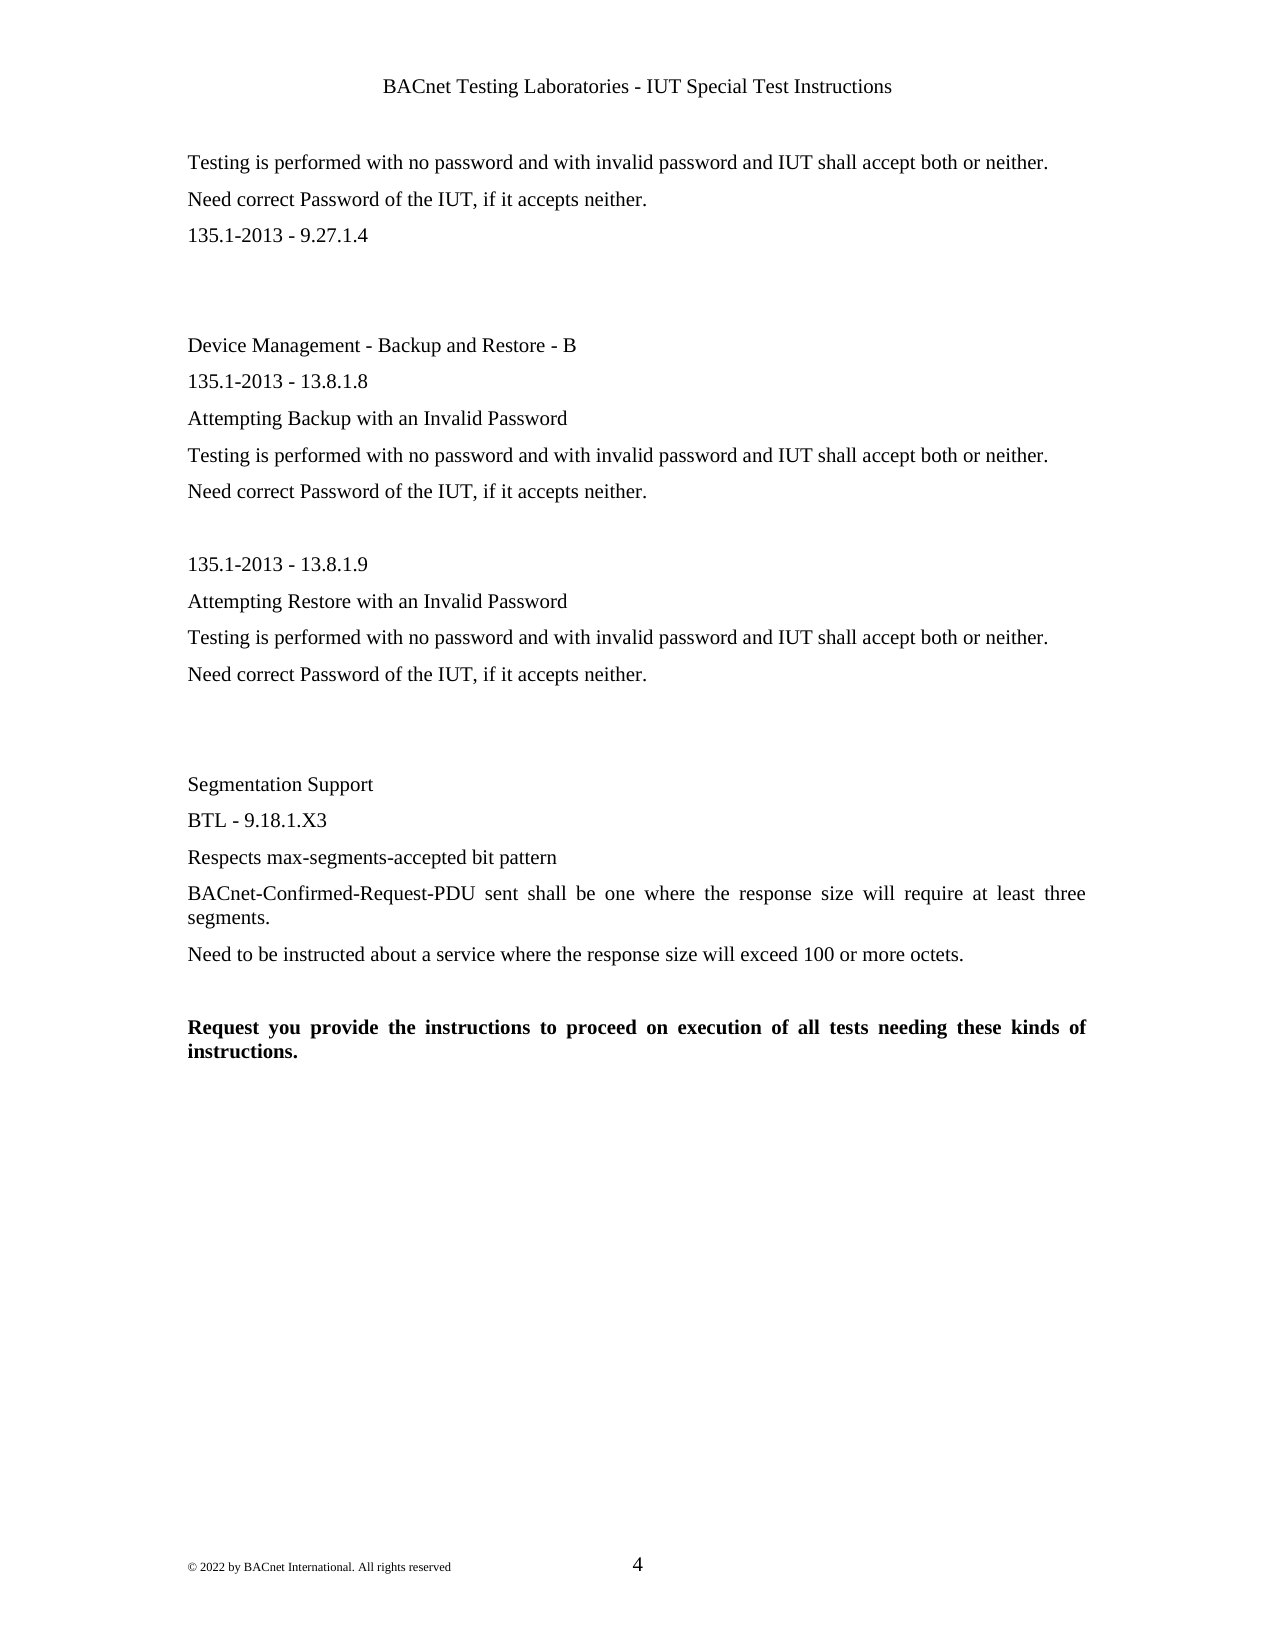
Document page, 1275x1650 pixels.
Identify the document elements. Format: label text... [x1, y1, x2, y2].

text Attempting Restore with an Invalid Password [187, 589, 1087, 613]
text BTL - 9.18.1.X3 [187, 808, 1087, 832]
text Need to be instructed about a service where the response size will exceed 100 or more octets. [187, 942, 1087, 966]
text Testing is performed with no password and with invalid password and IUT shall accept both or neither. [187, 442, 1087, 467]
text Device Management - Backup and Restore - B [187, 333, 1087, 357]
text Request you provide the instructions to proceed on execution of all tests needing these kinds of instructions. [187, 1015, 1087, 1063]
text Testing is performed with no password and with invalid password and IUT shall accept both or neither. [187, 150, 1087, 174]
text Attempting Backup with an Invalid Password [187, 406, 1087, 430]
text 135.1-2013 - 9.27.1.4 [187, 223, 1087, 247]
text 135.1-2013 - 13.8.1.9 [187, 552, 1087, 576]
text BACnet-Confirmed-Request-PDU sent shall be one where the response size will require at least three segments. [187, 881, 1087, 929]
text Need correct Password of the IUT, if it accepts neither. [187, 479, 1087, 503]
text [187, 187, 1087, 211]
text Respects max-segments-accepted bit pattern [187, 845, 1087, 869]
text 135.1-2013 - 13.8.1.8 [187, 369, 1087, 393]
text Segmentation Support [187, 772, 1087, 796]
text Need correct Password of the IUT, if it accepts neither. [187, 662, 1087, 686]
text Testing is performed with no password and with invalid password and IUT shall accept both or neither. [187, 625, 1087, 649]
